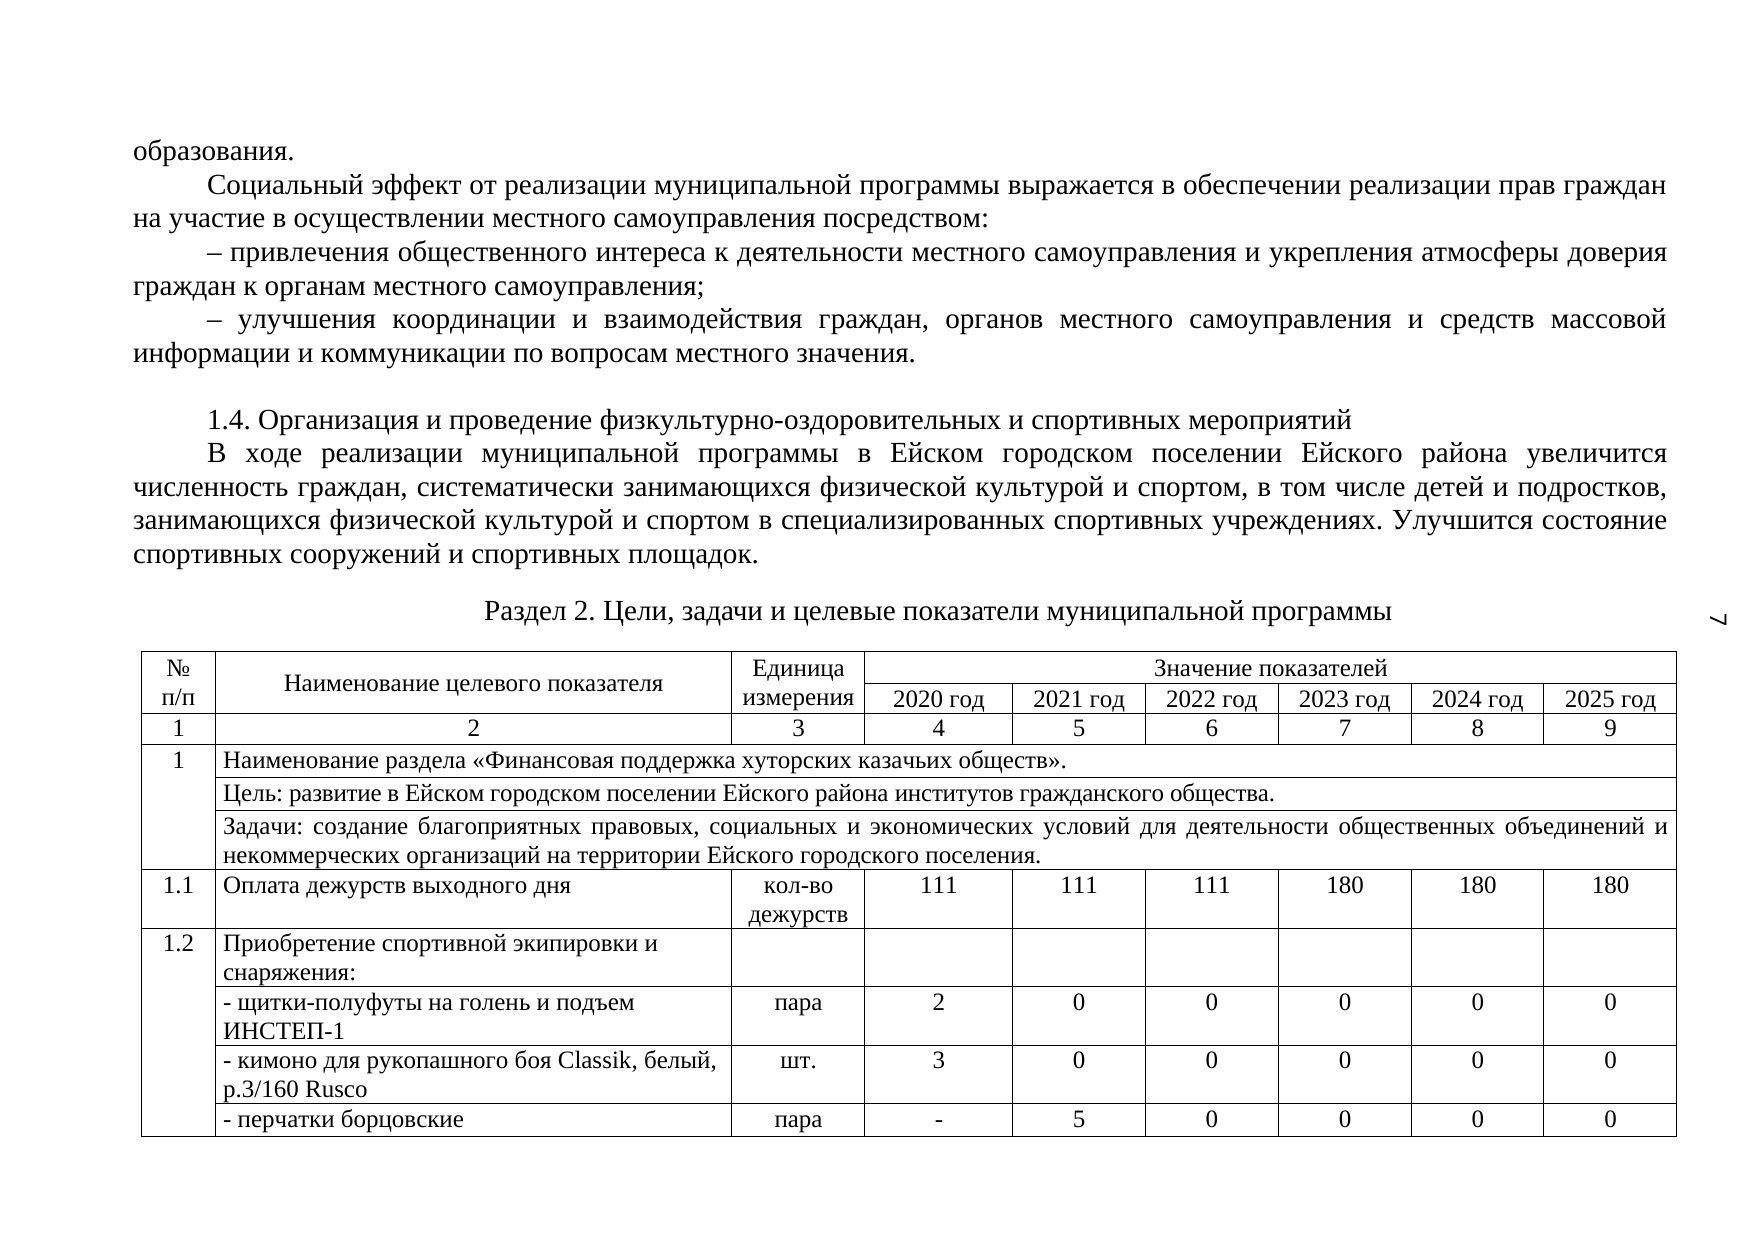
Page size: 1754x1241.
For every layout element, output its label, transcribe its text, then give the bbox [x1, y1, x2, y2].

table_cell 0 [1146, 987, 1278, 1044]
table_cell 180 [1412, 870, 1543, 927]
table_cell 0 [1279, 1104, 1411, 1136]
table_cell 2 [865, 987, 1012, 1044]
table_cell 7 [1279, 714, 1411, 744]
table_header Наименование целевого показателя [216, 652, 731, 712]
table_cell пара [732, 987, 864, 1044]
table_cell 1 [142, 745, 215, 869]
table_cell 1.1 [142, 870, 215, 927]
table_cell [1146, 929, 1278, 986]
table_cell 2025 год [1544, 684, 1676, 712]
table_cell 0 [1146, 1046, 1278, 1103]
table_cell [1013, 929, 1145, 986]
table_cell 6 [1146, 714, 1278, 744]
table_cell 0 [1544, 987, 1676, 1044]
table_header № п/п [142, 652, 215, 712]
table_cell Цель: развитие в Ейском городском поселении Ейского района институтов гражданского общества. [216, 778, 1676, 810]
table_cell - перчатки борцовские [216, 1104, 731, 1136]
table_cell 3 [732, 714, 864, 744]
table_cell шт. [732, 1046, 864, 1103]
table_cell - [865, 1104, 1012, 1136]
table_cell 5 [1013, 1104, 1145, 1136]
table_cell 111 [1146, 870, 1278, 927]
table_cell 0 [1146, 1104, 1278, 1136]
table_cell Задачи: создание благоприятных правовых, социальных и экономических условий для деятельности общественных объединений и некоммерческих организаций на территории Ейского городского поселения. [216, 811, 1676, 869]
table_cell 2021 год [1013, 684, 1145, 712]
table_cell 8 [1412, 714, 1543, 744]
table_cell 1 [142, 714, 215, 744]
table_cell 0 [1544, 1046, 1676, 1103]
table_cell 2022 год [1146, 684, 1278, 712]
text В ходе реализации муниципальной программы в Ейском городском поселении Ейского района увеличится численность граждан, систематически занимающихся физической культурой и спортом, в том числе детей и подростков, занимающихся физической культурой и спортом в специализированных спортивных учреждениях. Улучшится состояние спортивных сооружений и спортивных площадок. [133, 435, 1668, 569]
table_cell 111 [1013, 870, 1145, 927]
table_cell [1412, 929, 1543, 986]
table_cell [865, 929, 1012, 986]
table_cell 0 [1013, 1046, 1145, 1103]
table_cell 180 [1279, 870, 1411, 927]
text – привлечения общественного интереса к деятельности местного самоуправления и укрепления атмосферы доверия граждан к органам местного самоуправления; [133, 234, 1668, 301]
table_cell 0 [1544, 1104, 1676, 1136]
table_cell 5 [1013, 714, 1145, 744]
table_cell 2024 год [1412, 684, 1543, 712]
table_cell кол-во дежурств [732, 870, 864, 927]
text 1.4. Организация и проведение физкультурно-оздоровительных и спортивных мероприятий [133, 402, 1668, 435]
table_cell 0 [1279, 987, 1411, 1044]
text Социальный эффект от реализации муниципальной программы выражается в обеспечении реализации прав граждан на участие в осуществлении местного самоуправления посредством: [133, 167, 1668, 234]
table_cell Приобретение спортивной экипировки и снаряжения: [216, 929, 731, 986]
table_cell 111 [865, 870, 1012, 927]
table_cell - кимоно для рукопашного боя Classik, белый, р.3/160 Rusco [216, 1046, 731, 1103]
table_header Единица измерения [732, 652, 864, 712]
table_cell 0 [1279, 1046, 1411, 1103]
table_cell 180 [1544, 870, 1676, 927]
table_cell 0 [1013, 987, 1145, 1044]
table_cell 2020 год [865, 684, 1012, 712]
table_cell 2023 год [1279, 684, 1411, 712]
table_cell [1279, 929, 1411, 986]
table_cell [1544, 929, 1676, 986]
table_cell Наименование раздела «Финансовая поддержка хуторских казачьих обществ». [216, 745, 1676, 777]
table_cell 2 [216, 714, 731, 744]
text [133, 133, 1668, 167]
text – улучшения координации и взаимодействия граждан, органов местного самоуправления и средств массовой информации и коммуникации по вопросам местного значения. [133, 301, 1668, 368]
table_cell 1.2 [142, 929, 215, 1136]
table_cell 0 [1412, 1104, 1543, 1136]
subtitle Раздел 2. Цели, задачи и целевые показатели муниципальной программы [208, 593, 1668, 627]
table_cell 0 [1412, 1046, 1543, 1103]
table_cell 9 [1544, 714, 1676, 744]
table_cell 3 [865, 1046, 1012, 1103]
table_cell - щитки-полуфуты на голень и подъем ИНСТЕП-1 [216, 987, 731, 1044]
table_cell 4 [865, 714, 1012, 744]
table_header Значение показателей [865, 652, 1676, 683]
table_cell Оплата дежурств выходного дня [216, 870, 731, 927]
table_cell [732, 929, 864, 986]
table_cell 0 [1412, 987, 1543, 1044]
table_cell пара [732, 1104, 864, 1136]
